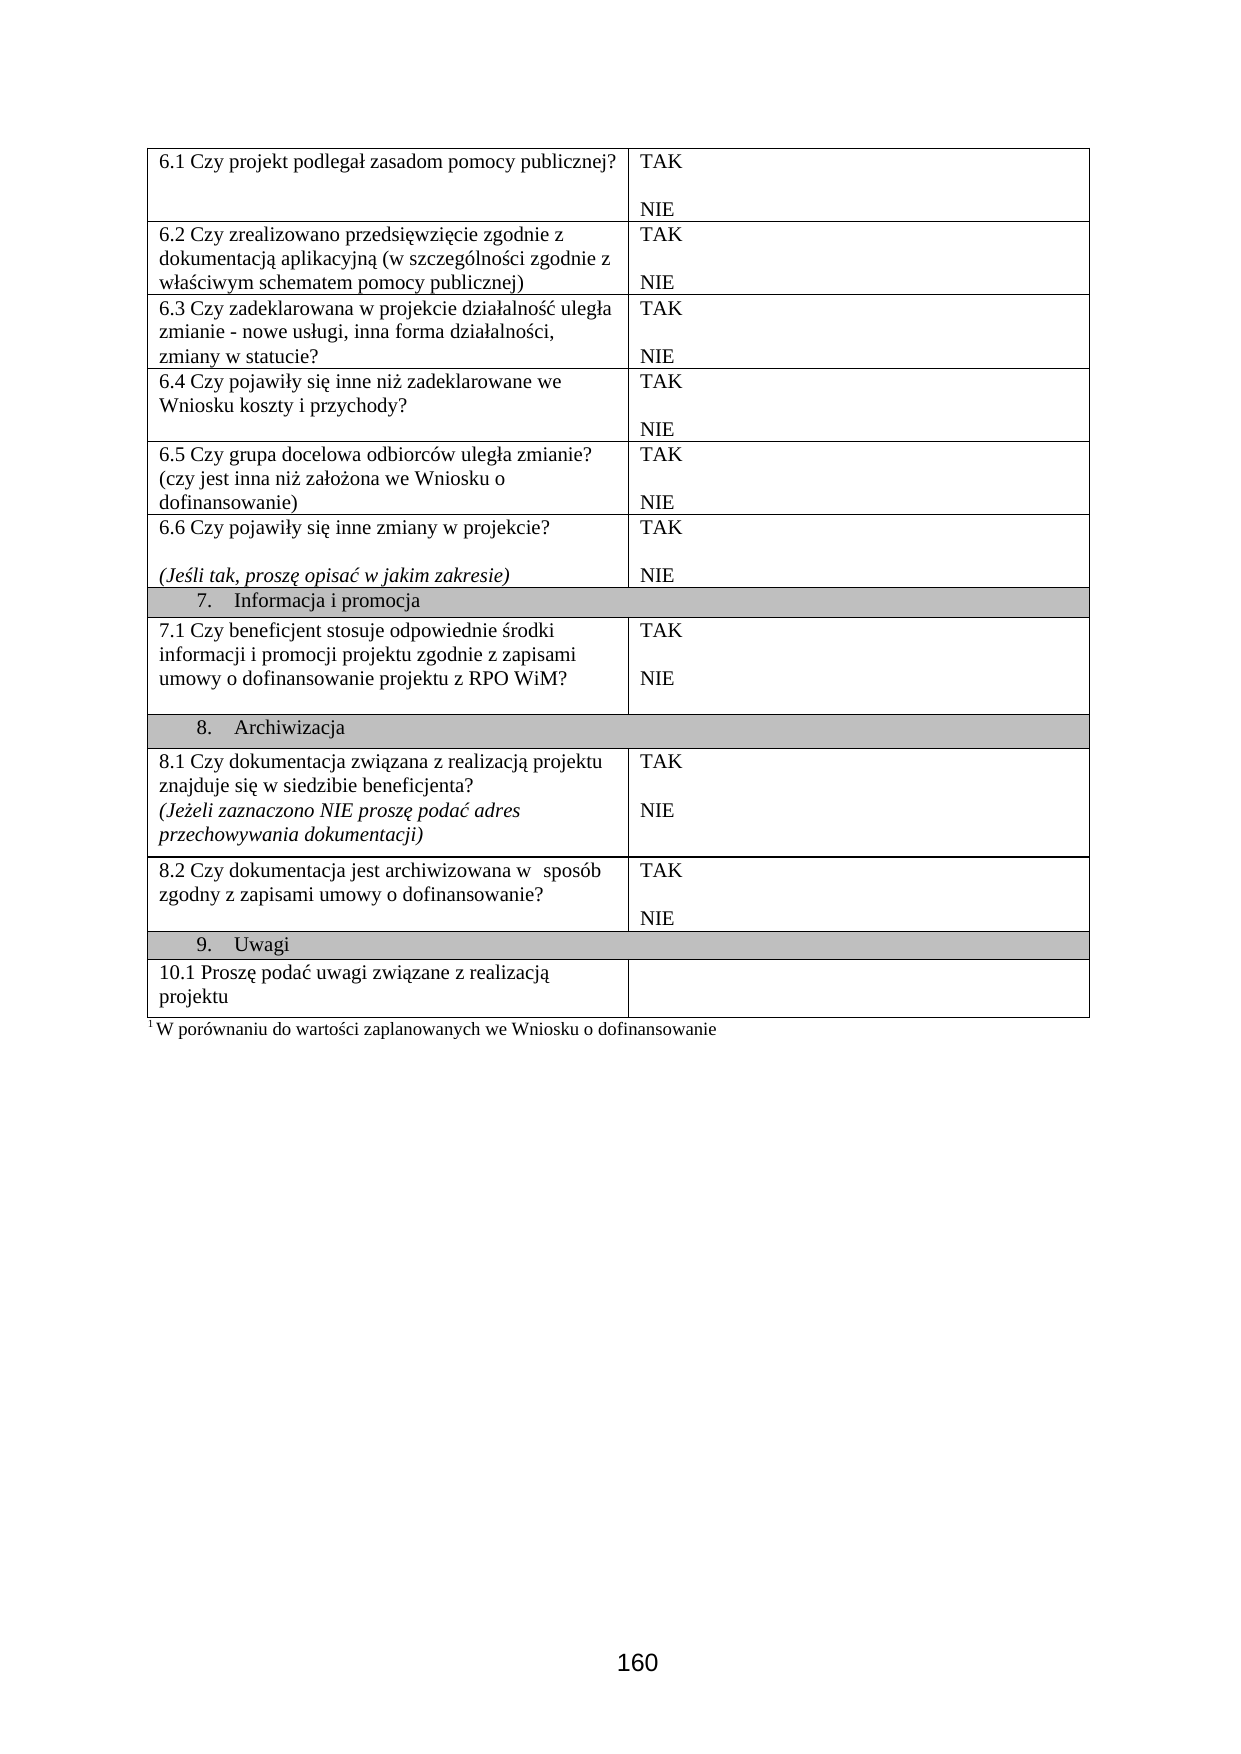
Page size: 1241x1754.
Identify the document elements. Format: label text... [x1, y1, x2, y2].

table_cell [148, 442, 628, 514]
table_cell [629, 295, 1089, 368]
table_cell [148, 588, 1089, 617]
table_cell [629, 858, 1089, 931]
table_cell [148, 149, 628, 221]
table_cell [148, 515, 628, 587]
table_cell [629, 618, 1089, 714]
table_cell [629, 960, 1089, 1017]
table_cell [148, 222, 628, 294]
text 1 W porównaniu do wartości zaplanowanych we Wniosku o dofinansowanie [148, 1018, 1125, 1039]
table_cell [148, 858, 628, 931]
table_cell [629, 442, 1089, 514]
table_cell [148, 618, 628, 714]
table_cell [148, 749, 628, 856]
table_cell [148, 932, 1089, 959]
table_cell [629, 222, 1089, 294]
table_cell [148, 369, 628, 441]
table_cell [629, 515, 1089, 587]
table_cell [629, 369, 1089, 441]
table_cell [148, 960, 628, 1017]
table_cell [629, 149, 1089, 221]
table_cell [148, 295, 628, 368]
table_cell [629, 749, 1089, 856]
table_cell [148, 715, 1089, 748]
